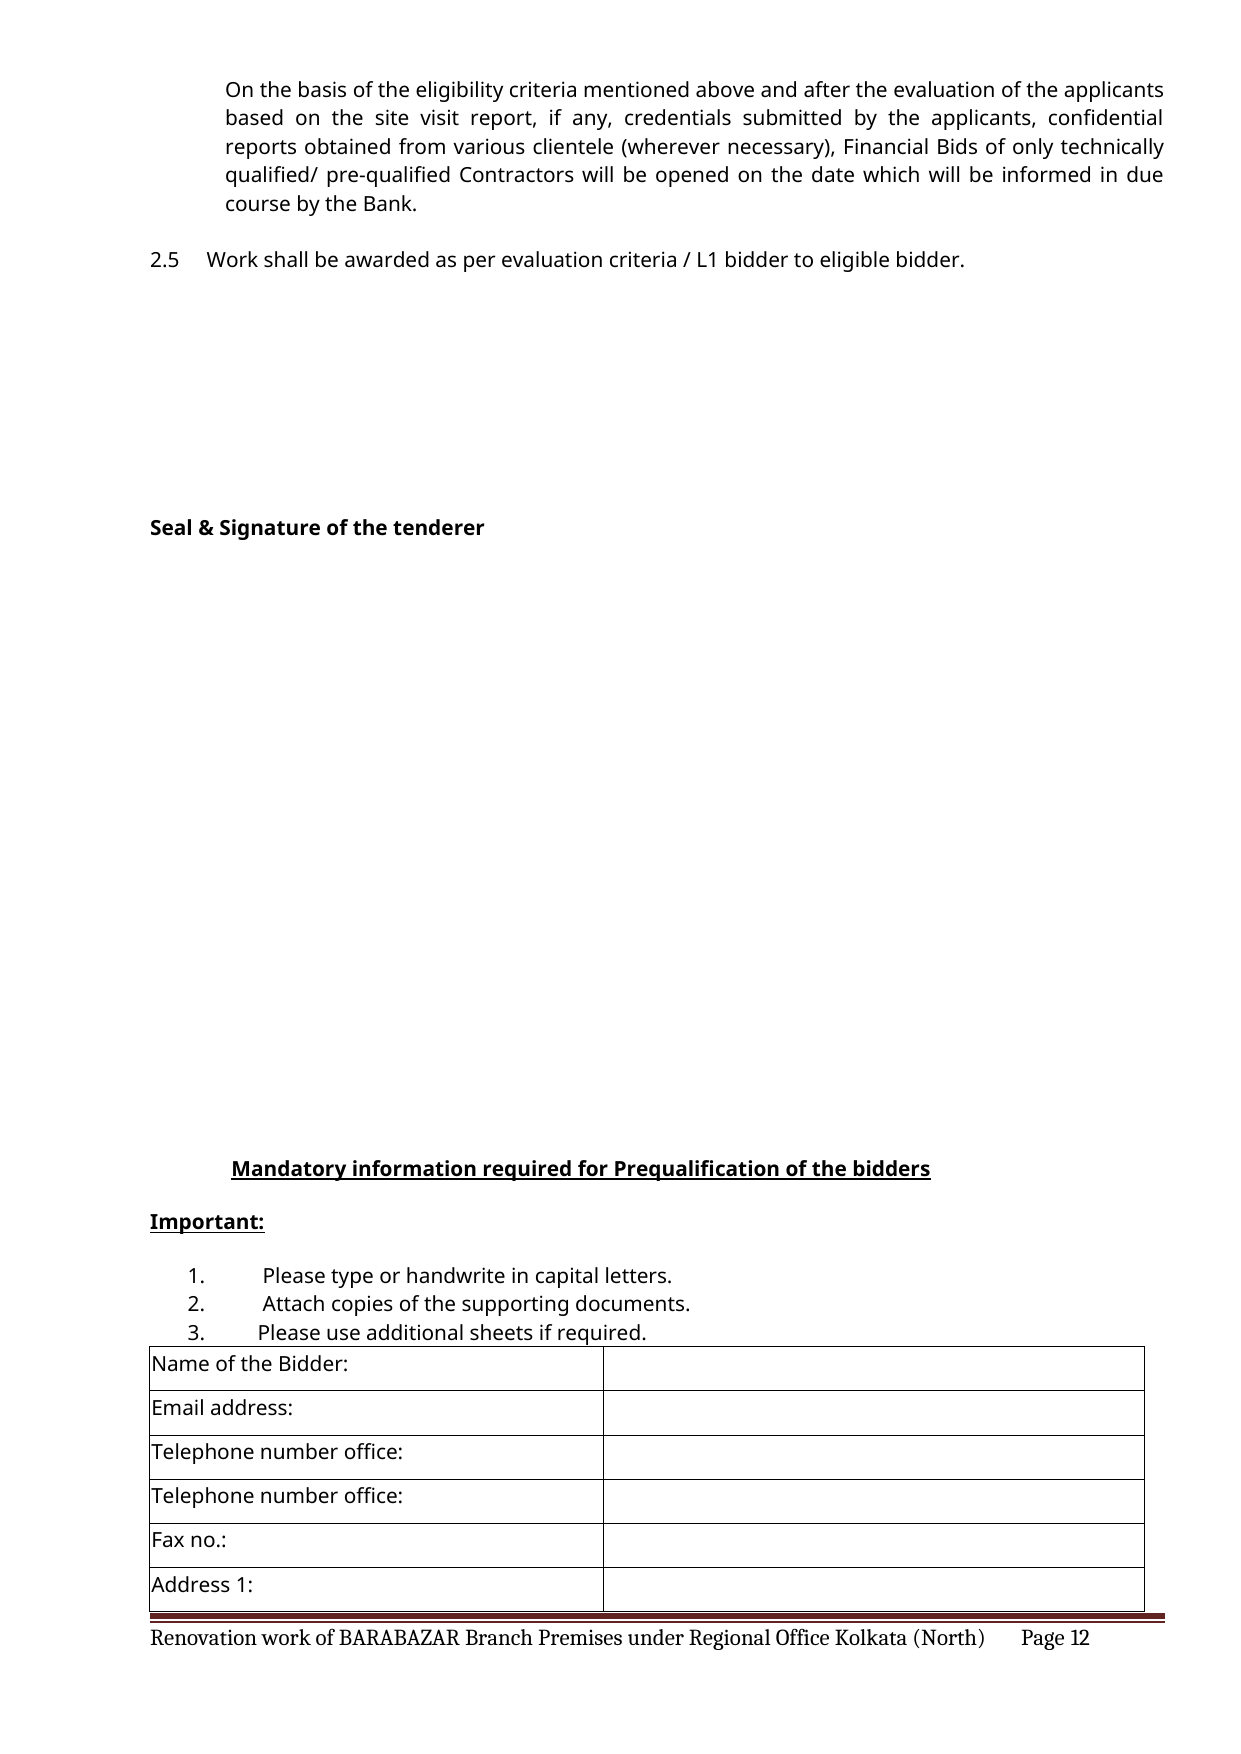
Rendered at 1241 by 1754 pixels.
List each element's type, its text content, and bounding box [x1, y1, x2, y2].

table_cell Telephone number office: [150, 1480, 603, 1523]
text Important: [150, 1207, 1165, 1236]
table_cell [604, 1480, 1144, 1523]
table_cell [604, 1391, 1144, 1434]
table_cell [604, 1436, 1144, 1479]
table_cell [604, 1524, 1144, 1567]
text Seal & Signature of the tenderer [150, 513, 1165, 541]
list On the basis of the eligibility criteria mentioned above and after the evaluation of the applicants based on the site visit report, if any, credentials submitted by the applicants, confidential reports obtained from various clientele (wherever necessary), Financial Bids of only technically qualified/ pre-qualified Contractors will be opened on the date which will be informed in due course by the Bank. [225, 75, 1165, 217]
text Mandatory information required for Prequalification of the bidders [150, 1154, 1165, 1182]
list Attach copies of the supporting documents. [187, 1289, 1165, 1318]
list Please type or handwrite in capital letters. [187, 1261, 1165, 1289]
list Please use additional sheets if required. [187, 1318, 1165, 1346]
table_header Name of the Bidder: [150, 1347, 603, 1390]
table_header [604, 1347, 1144, 1390]
table_cell Fax no.: [150, 1524, 603, 1567]
text 2.5 Work shall be awarded as per evaluation criteria / L1 bidder to eligible bidder. [150, 246, 1165, 274]
table_cell Address 1: [150, 1568, 603, 1611]
table_cell Email address: [150, 1391, 603, 1434]
table_cell Telephone number office: [150, 1436, 603, 1479]
table_cell [604, 1568, 1144, 1611]
